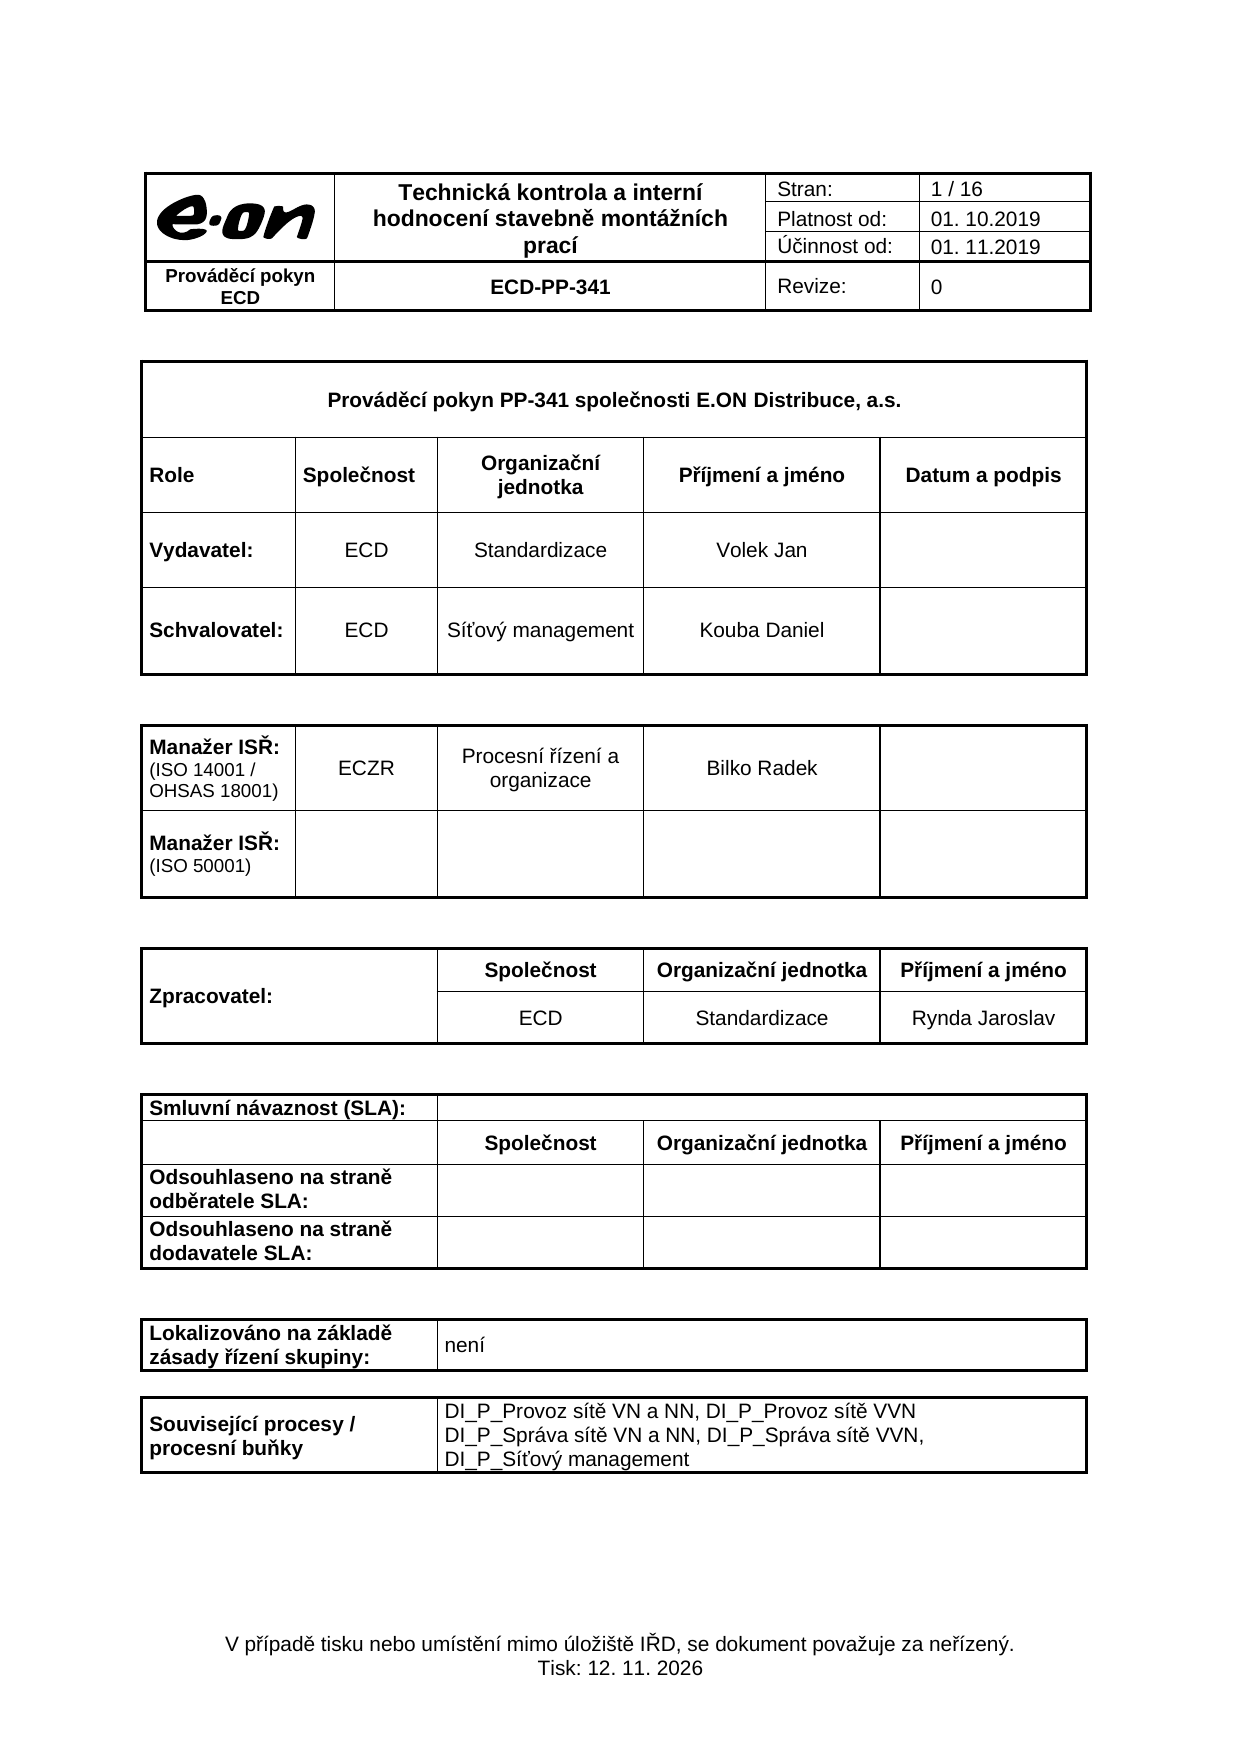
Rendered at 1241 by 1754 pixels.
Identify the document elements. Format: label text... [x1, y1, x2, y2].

table_cell ECD [438, 992, 643, 1042]
table_cell Platnost od: [766, 202, 919, 231]
table_cell ECD [296, 588, 437, 673]
table_header Společnost [438, 950, 643, 991]
table_cell Volek Jan [644, 513, 879, 587]
table_header není [438, 1321, 1085, 1369]
table_cell [438, 811, 643, 896]
table_cell Organizační jednotka [438, 438, 643, 512]
table_header [438, 1096, 1085, 1120]
table_header Stran: [766, 175, 919, 201]
table_header Související procesy / procesní buňky [143, 1399, 437, 1471]
table_cell Odsouhlaseno na straně dodavatele SLA: [143, 1217, 437, 1267]
table_cell [881, 811, 1085, 896]
table_cell Vydavatel: [143, 513, 295, 587]
table_header Manažer ISŘ: (ISO 14001 / OHSAS 18001) [143, 727, 295, 810]
table_header Procesní řízení a organizace [438, 727, 643, 810]
table_cell [881, 1217, 1085, 1267]
table_cell Prováděcí pokyn ECD [147, 263, 334, 308]
table_header Technická kontrola a interní hodnocení stavebně montážních prací [335, 175, 765, 260]
table_cell Organizační jednotka [644, 1121, 879, 1164]
table_cell Manažer ISŘ: (ISO 50001) [143, 811, 295, 896]
table_header Příjmení a jméno [881, 950, 1085, 991]
table_cell Odsouhlaseno na straně odběratele SLA: [143, 1165, 437, 1216]
table_cell [644, 811, 879, 896]
table_cell ECD-PP-341 [335, 263, 765, 308]
table_header DI_P_Provoz sítě VN a NN, DI_P_Provoz sítě VVN DI_P_Správa sítě VN a NN, DI_P_Správa sítě VVN, DI_P_Síťový management [438, 1399, 1085, 1471]
table_header Prováděcí pokyn PP-341 společnosti E.ON Distribuce, a.s. [143, 363, 1085, 437]
table_cell [881, 588, 1085, 673]
table_header [881, 727, 1085, 810]
table_cell Společnost [438, 1121, 643, 1164]
table_header Bilko Radek [644, 727, 879, 810]
table_header [147, 175, 334, 260]
table_cell 01. 10.2019 [920, 202, 1089, 231]
table_cell Standardizace [644, 992, 879, 1042]
table_cell Role [143, 438, 295, 512]
table_cell [438, 1217, 643, 1267]
table_cell Datum a podpis [881, 438, 1085, 512]
table_cell Příjmení a jméno [644, 438, 879, 512]
table_cell Účinnost od: [766, 232, 919, 260]
table_cell [881, 1165, 1085, 1216]
table_cell [881, 513, 1085, 587]
table_cell [438, 1165, 643, 1216]
table_cell Síťový management [438, 588, 643, 673]
table_header Zpracovatel: [143, 950, 437, 1042]
table_cell Příjmení a jméno [881, 1121, 1085, 1164]
table_cell [644, 1217, 879, 1267]
table_cell Kouba Daniel [644, 588, 879, 673]
table_cell [296, 811, 437, 896]
table_cell 01. 11.2019 [920, 232, 1089, 260]
table_header 1 / 16 [920, 175, 1089, 201]
table_cell Společnost [296, 438, 437, 512]
table_cell ECD [296, 513, 437, 587]
table_cell [143, 1121, 437, 1164]
table_cell Revize: [766, 263, 919, 308]
table_cell Rynda Jaroslav [881, 992, 1085, 1042]
table_header Organizační jednotka [644, 950, 879, 991]
table_cell [644, 1165, 879, 1216]
table_cell Schvalovatel: [143, 588, 295, 673]
table_cell Standardizace [438, 513, 643, 587]
table_header ECZR [296, 727, 437, 810]
table_cell 0 [920, 263, 1089, 308]
table_header Lokalizováno na základě zásady řízení skupiny: [143, 1321, 437, 1369]
table_header Smluvní návaznost (SLA): [143, 1096, 437, 1120]
